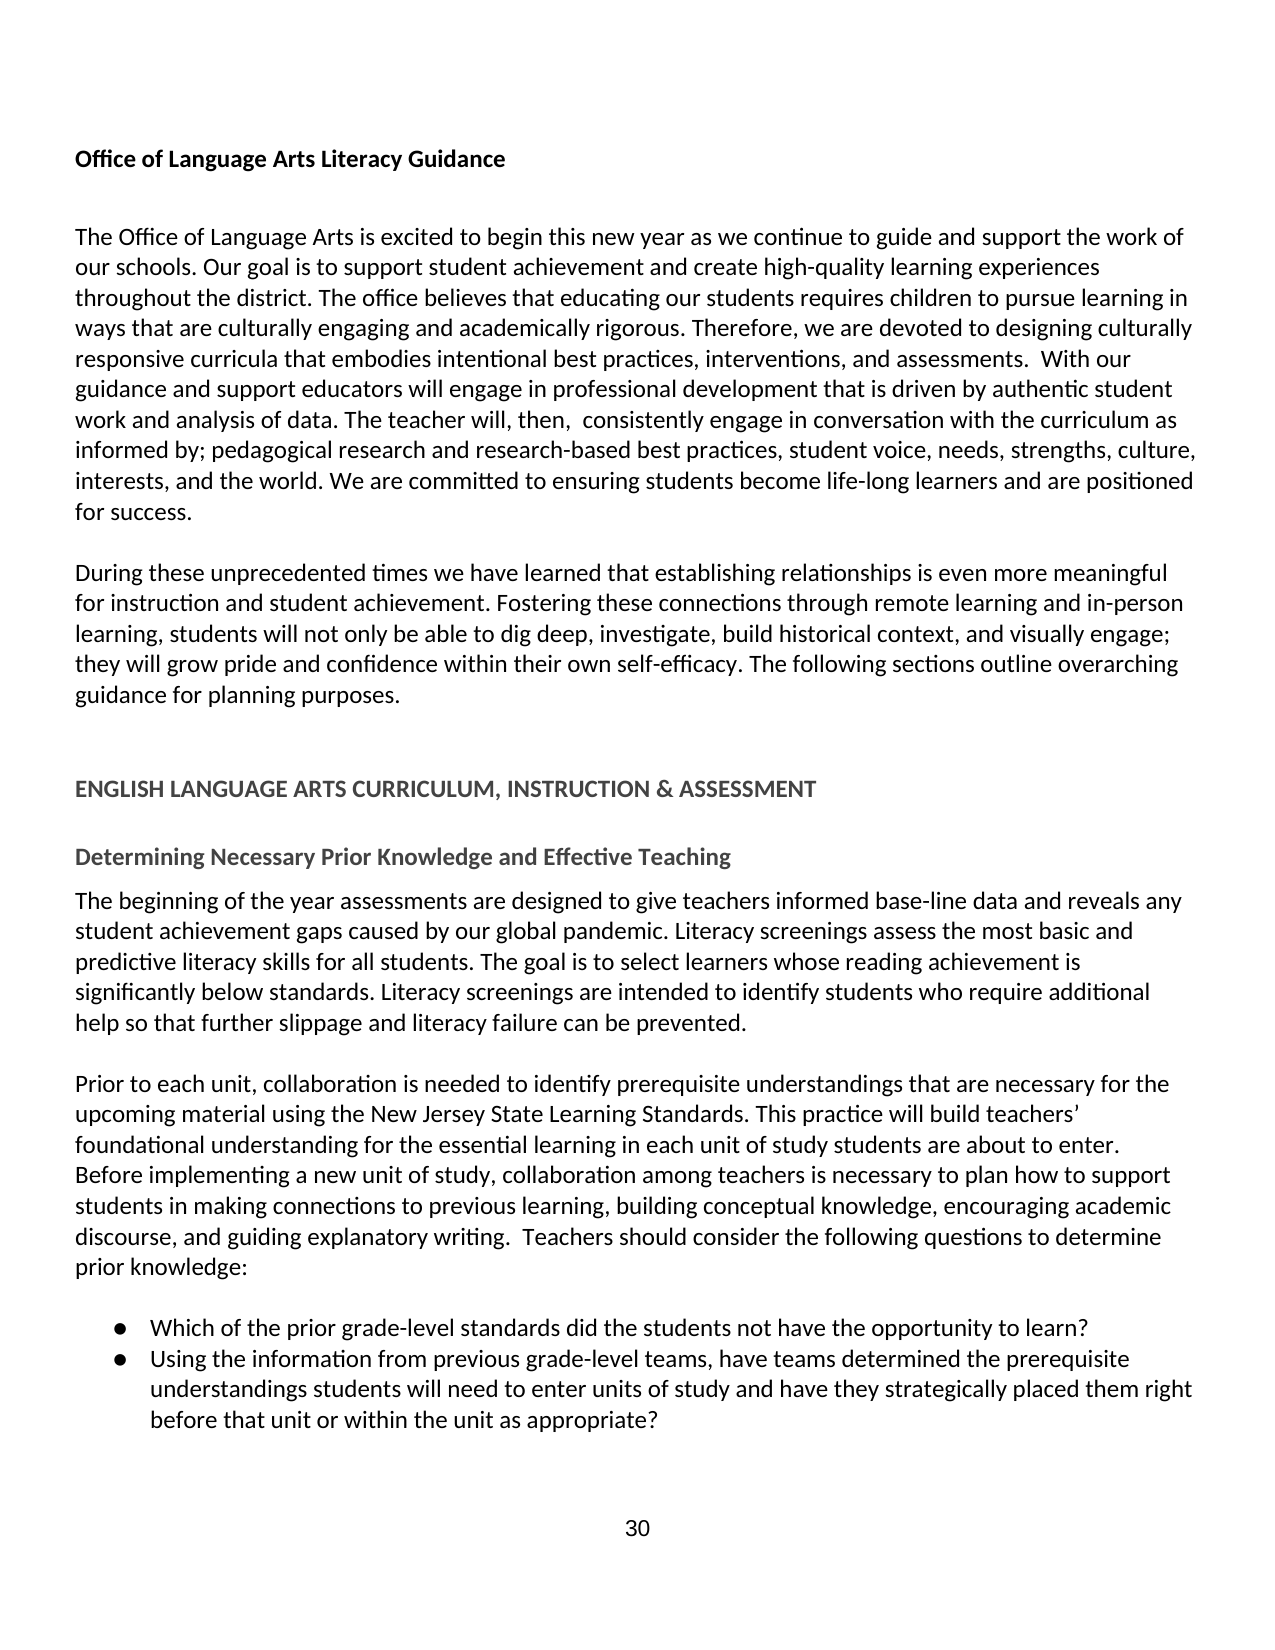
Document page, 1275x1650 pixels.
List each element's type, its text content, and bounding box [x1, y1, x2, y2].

text During these unprecedented times we have learned that establishing relationships is even more meaningful for instruction and student achievement. Fostering these connections through remote learning and in-person learning, students will not only be able to dig deep, investigate, build historical context, and visually engage; they will grow pride and confidence within their own self-efficacy. The following sections outline overarching guidance for planning purposes. [75, 557, 1200, 709]
text The Office of Language Arts is excited to begin this new year as we continue to guide and support the work of our schools. Our goal is to support student achievement and create high-quality learning experiences throughout the district. The office believes that educating our students requires children to pursue learning in ways that are culturally engaging and academically rigorous. Therefore, we are devoted to designing culturally responsive curricula that embodies intentional best practices, interventions, and assessments. With our guidance and support educators will engage in professional development that is driven by authentic student work and analysis of data. The teacher will, then, consistently engage in conversation with the curriculum as informed by; pedagogical research and research-based best practices, student voice, needs, strengths, culture, interests, and the world. We are committed to ensuring students become life-long learners and are positioned for success. [75, 221, 1200, 526]
text The beginning of the year assessments are designed to give teachers informed base-line data and reveals any student achievement gaps caused by our global pandemic. Literacy screenings assess the most basic and predictive literacy skills for all students. The goal is to select learners whose reading achievement is significantly below standards. Literacy screenings are intended to identify students who require additional help so that further slippage and literacy failure can be prevented. [75, 885, 1200, 1037]
list Using the information from previous grade-level teams, have teams determined the prerequisite understandings students will need to enter units of study and have they strategically placed them right before that unit or within the unit as appropriate? [112, 1343, 1200, 1434]
list Which of the prior grade-level standards did the students not have the opportunity to learn? [112, 1312, 1200, 1343]
subtitle Office of Language Arts Literacy Guidance [75, 143, 1200, 173]
text Prior to each unit, collaboration is needed to identify prerequisite understandings that are necessary for the upcoming material using the New Jersey State Learning Standards. This practice will build teachers’ foundational understanding for the essential learning in each unit of study students are about to enter. Before implementing a new unit of study, collaboration among teachers is necessary to plan how to support students in making connections to previous learning, building conceptual knowledge, encouraging academic discourse, and guiding explanatory writing. Teachers should consider the following questions to determine prior knowledge: [75, 1068, 1200, 1282]
subtitle ENGLISH LANGUAGE ARTS CURRICULUM, INSTRUCTION & ASSESSMENT [75, 773, 1200, 804]
subtitle Determining Necessary Prior Knowledge and Effective Teaching [75, 842, 1200, 872]
